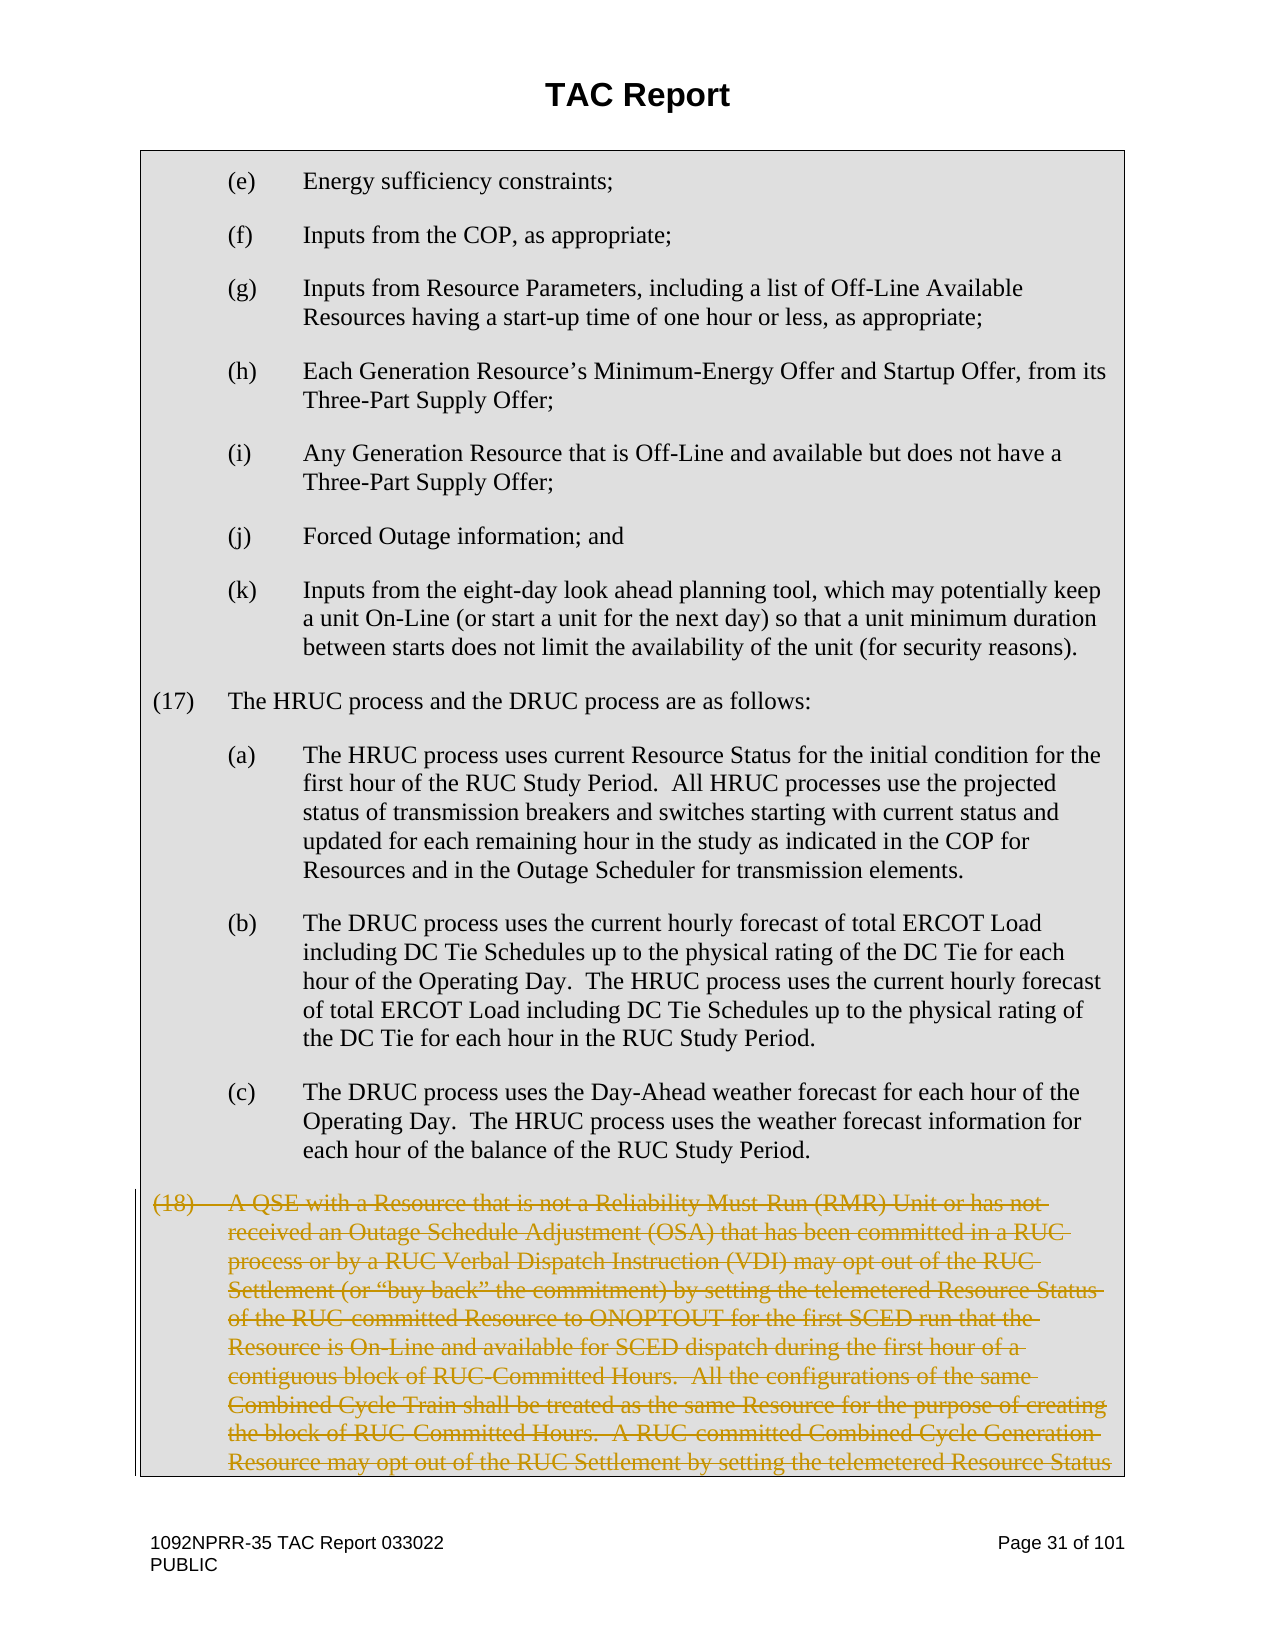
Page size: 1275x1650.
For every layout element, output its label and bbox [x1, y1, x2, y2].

table_header [141, 151, 1124, 1476]
